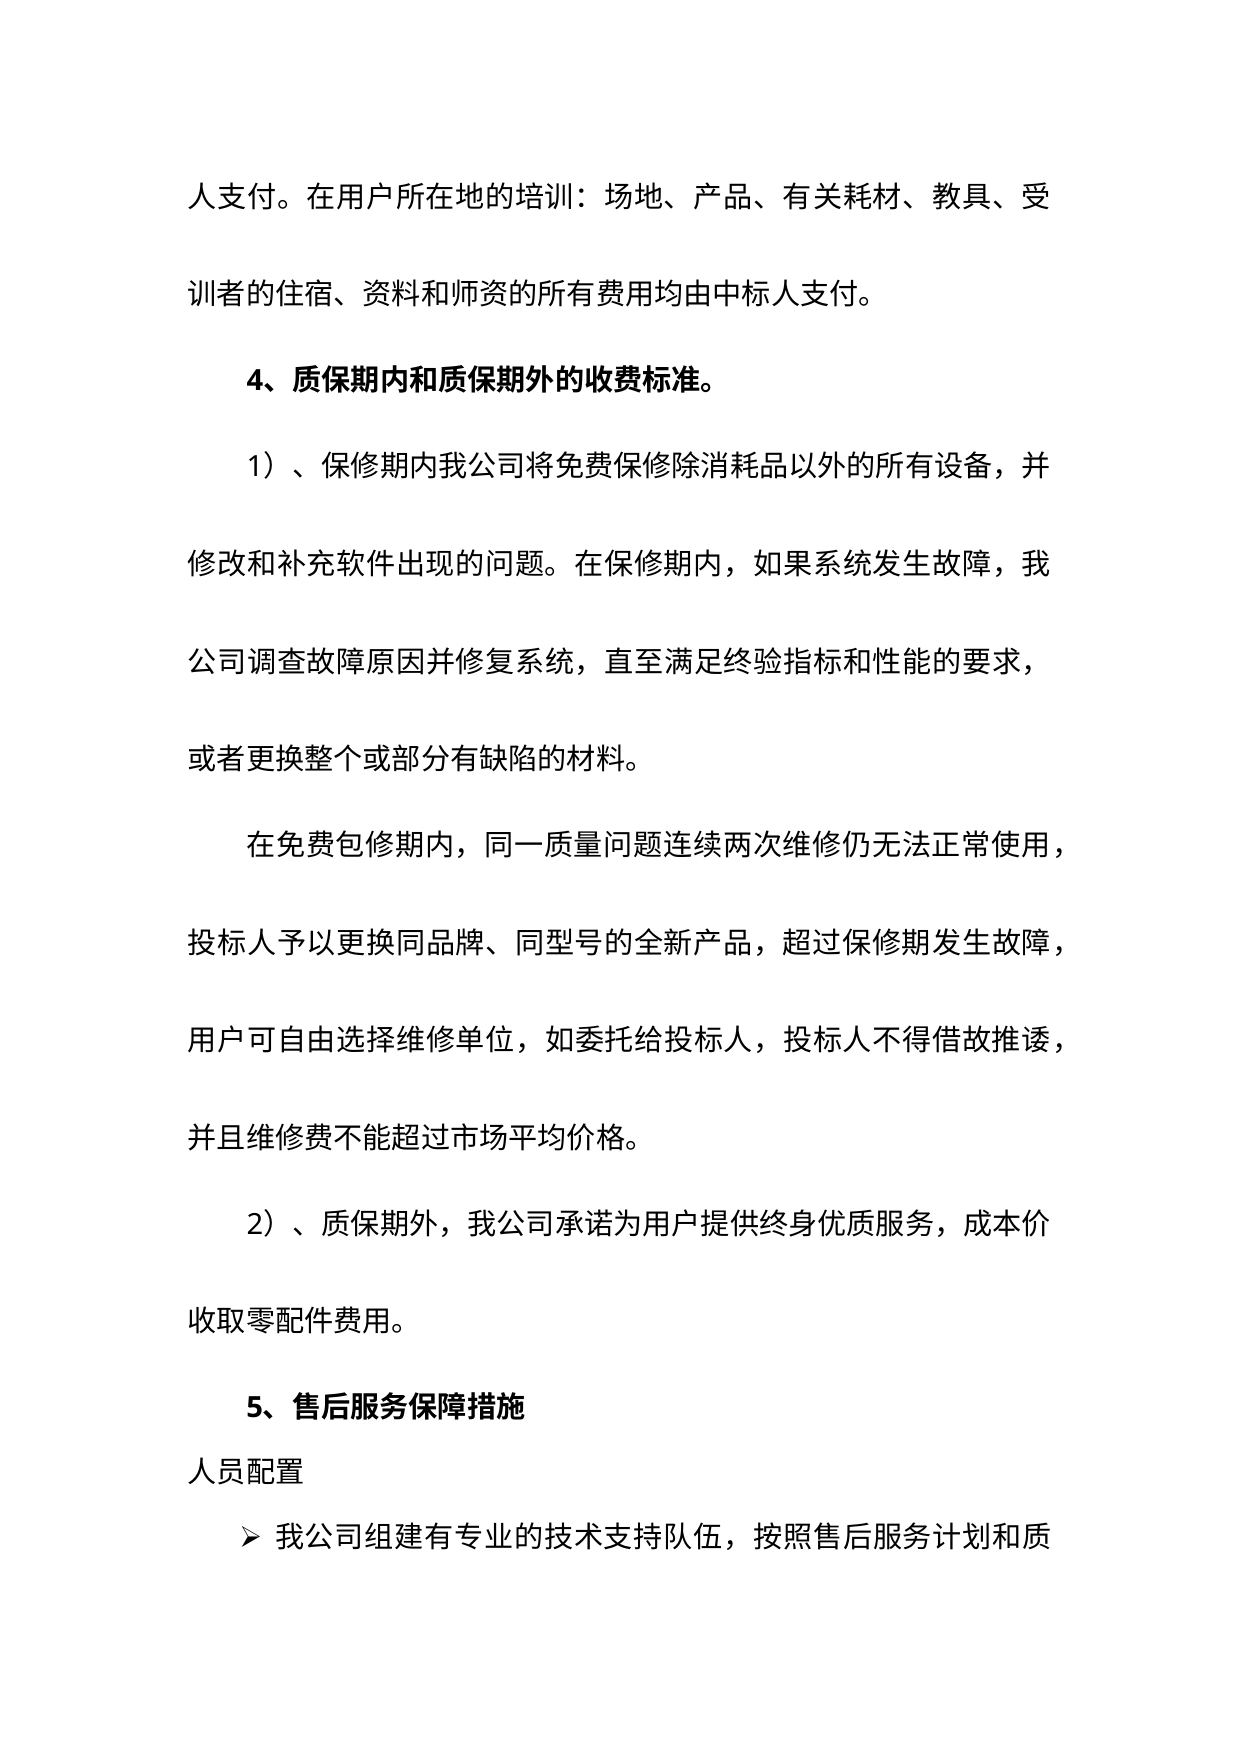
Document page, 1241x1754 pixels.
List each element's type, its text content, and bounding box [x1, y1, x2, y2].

text 5、售后服务保障措施 [187, 1373, 1053, 1438]
text 4、质保期内和质保期外的收费标准。 [187, 346, 1053, 411]
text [187, 162, 1053, 324]
text 1）、保修期内我公司将免费保修除消耗品以外的所有设备，并修改和补充软件出现的问题。在保修期内，如果系统发生故障，我公司调查故障原因并修复系统，直至满足终验指标和性能的要求，或者更换整个或部分有缺陷的材料。 [187, 432, 1053, 789]
text 人员配置 [187, 1438, 1053, 1503]
text 2）、质保期外，我公司承诺为用户提供终身优质服务，成本价收取零配件费用。 [187, 1189, 1053, 1352]
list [187, 1503, 1053, 1568]
text 在免费包修期内，同一质量问题连续两次维修仍无法正常使用，投标人予以更换同品牌、同型号的全新产品，超过保修期发生故障，用户可自由选择维修单位，如委托给投标人，投标人不得借故推诿，并且维修费不能超过市场平均价格。 [187, 810, 1053, 1168]
